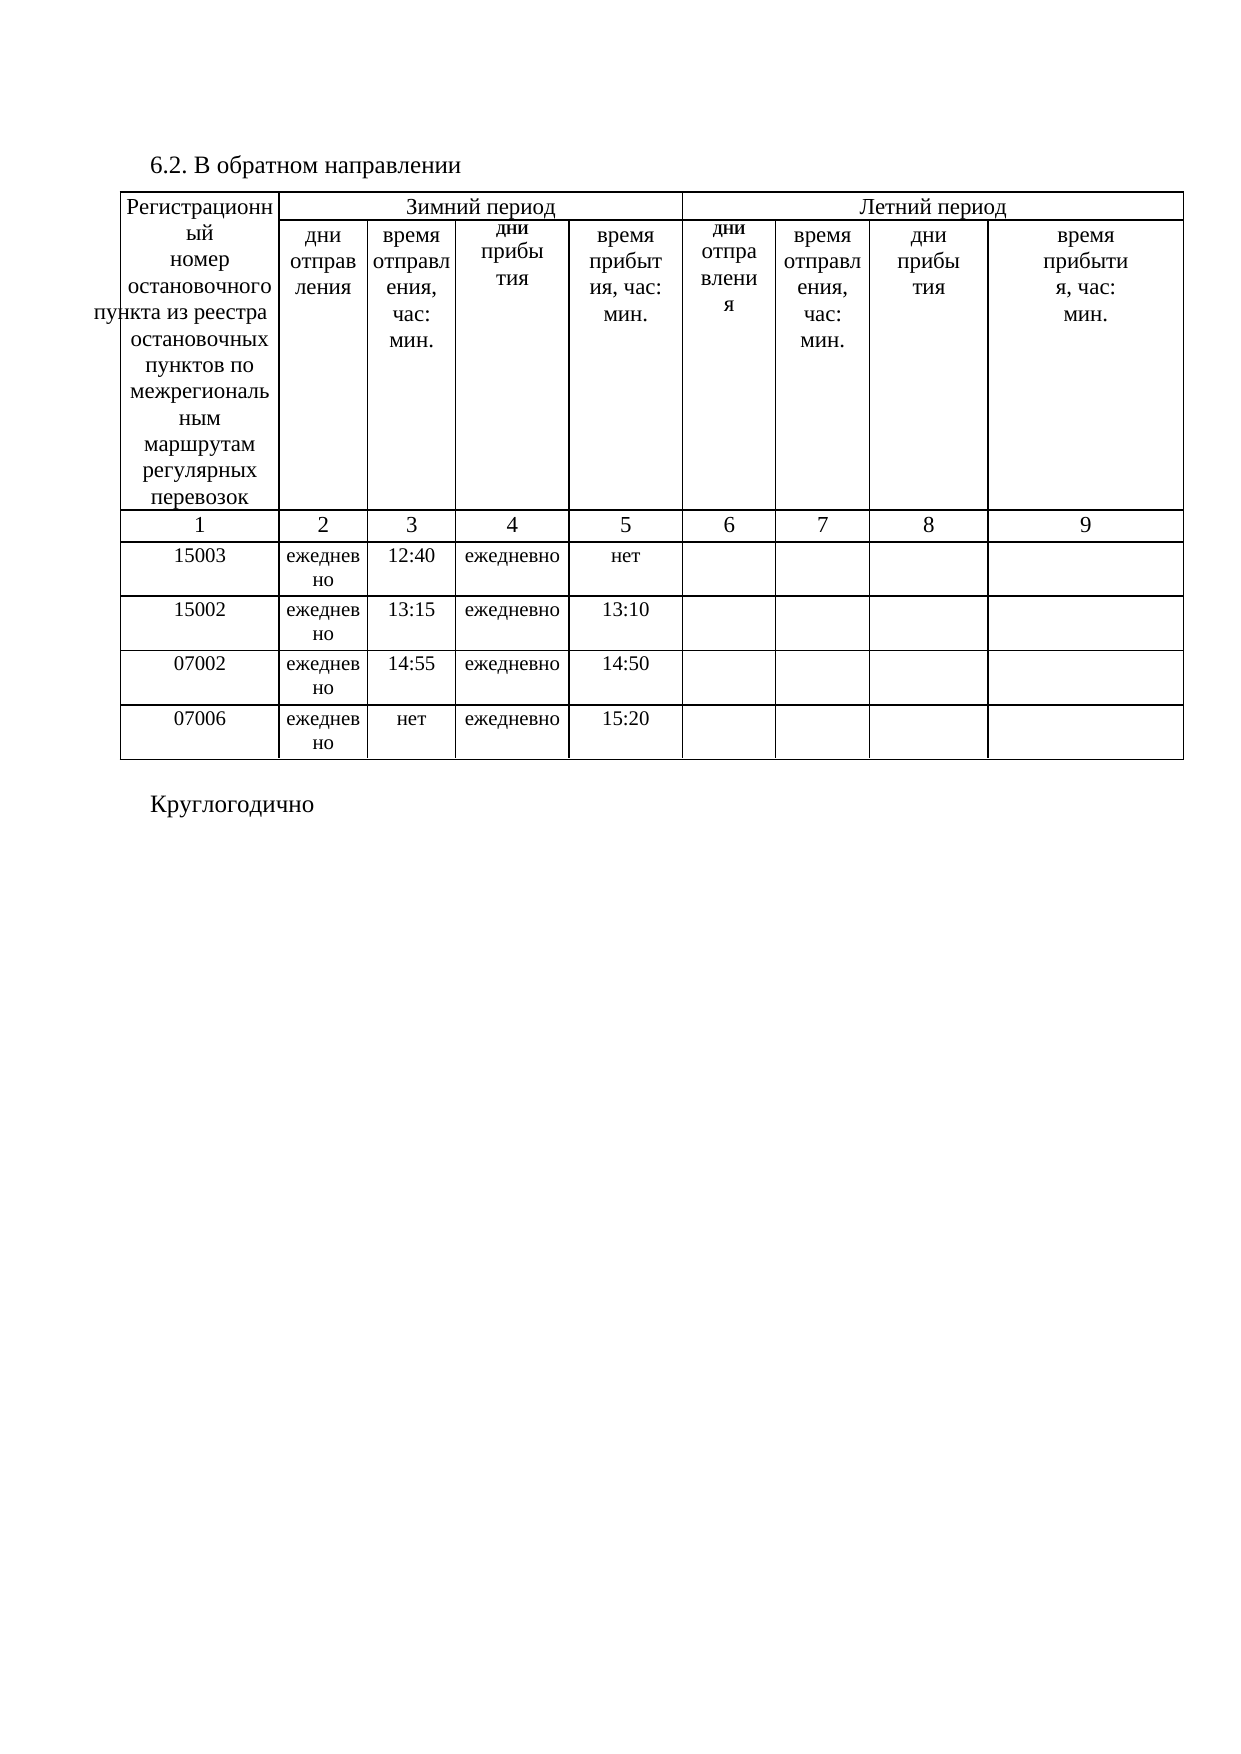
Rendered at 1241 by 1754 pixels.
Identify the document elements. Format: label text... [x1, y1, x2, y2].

table_cell время отправл ения, час: мин. [776, 221, 869, 509]
table_cell 2 [280, 511, 367, 541]
table_cell [870, 543, 987, 595]
table_cell 07006 [121, 706, 278, 758]
table_cell [989, 597, 1183, 650]
table_cell ежедневно [280, 543, 367, 595]
table_cell ежедневно [456, 651, 568, 704]
table_cell [989, 543, 1183, 595]
table_cell 3 [368, 511, 455, 541]
table_cell 13:15 [368, 597, 455, 650]
table_cell ежедневно [456, 597, 568, 650]
table_cell 15002 [121, 597, 278, 650]
table_cell [776, 706, 869, 758]
table_cell ДНИ прибы тия [456, 221, 568, 509]
table_cell [683, 597, 775, 650]
table_cell 15003 [121, 543, 278, 595]
table_cell 7 [776, 511, 869, 541]
table_cell [989, 651, 1183, 704]
table_cell 1 [121, 511, 278, 541]
table_cell [776, 597, 869, 650]
table_cell [683, 706, 775, 758]
table_cell время прибыт ия, час: мин. [570, 221, 682, 509]
table_cell ежедневно [456, 706, 568, 758]
table_cell 14:55 [368, 651, 455, 704]
table_cell [776, 543, 869, 595]
table_cell нет [368, 706, 455, 758]
table_cell 12:40 [368, 543, 455, 595]
table_cell 07002 [121, 651, 278, 704]
table_cell ежедневно [280, 597, 367, 650]
table_cell ежедневно [280, 706, 367, 758]
table_cell [776, 651, 869, 704]
table_cell дни отправ ления [280, 221, 367, 509]
table_cell 14:50 [570, 651, 682, 704]
table_cell [683, 651, 775, 704]
table_cell ежедневно [280, 651, 367, 704]
table_cell 15:20 [570, 706, 682, 758]
table_cell ежедневно [456, 543, 568, 595]
table_header Регистрационный номер остановочного пункта из реестра остановочных пунктов по межрегиональным маршрутам регулярных перевозок [121, 193, 278, 509]
table_cell 6 [683, 511, 775, 541]
table_cell время прибыти я, час: мин. [989, 221, 1183, 509]
table_cell [870, 706, 987, 758]
table_cell 9 [989, 511, 1183, 541]
table_cell нет [570, 543, 682, 595]
table_cell [989, 706, 1183, 758]
text 6.2. В обратном направлении [150, 150, 1090, 179]
table_header Летний период [683, 193, 1183, 219]
table_header Зимний период [280, 193, 682, 219]
table_cell 5 [570, 511, 682, 541]
table_cell [683, 543, 775, 595]
table_cell [870, 597, 987, 650]
table_cell [870, 651, 987, 704]
table_cell 8 [870, 511, 987, 541]
table_cell 13:10 [570, 597, 682, 650]
table_cell ДНИ отпра влени я [683, 221, 775, 509]
table_cell дни прибы тия [870, 221, 987, 509]
table_cell время отправл ения, час: мин. [368, 221, 455, 509]
table_cell 4 [456, 511, 568, 541]
text Круглогодично [150, 789, 1090, 817]
